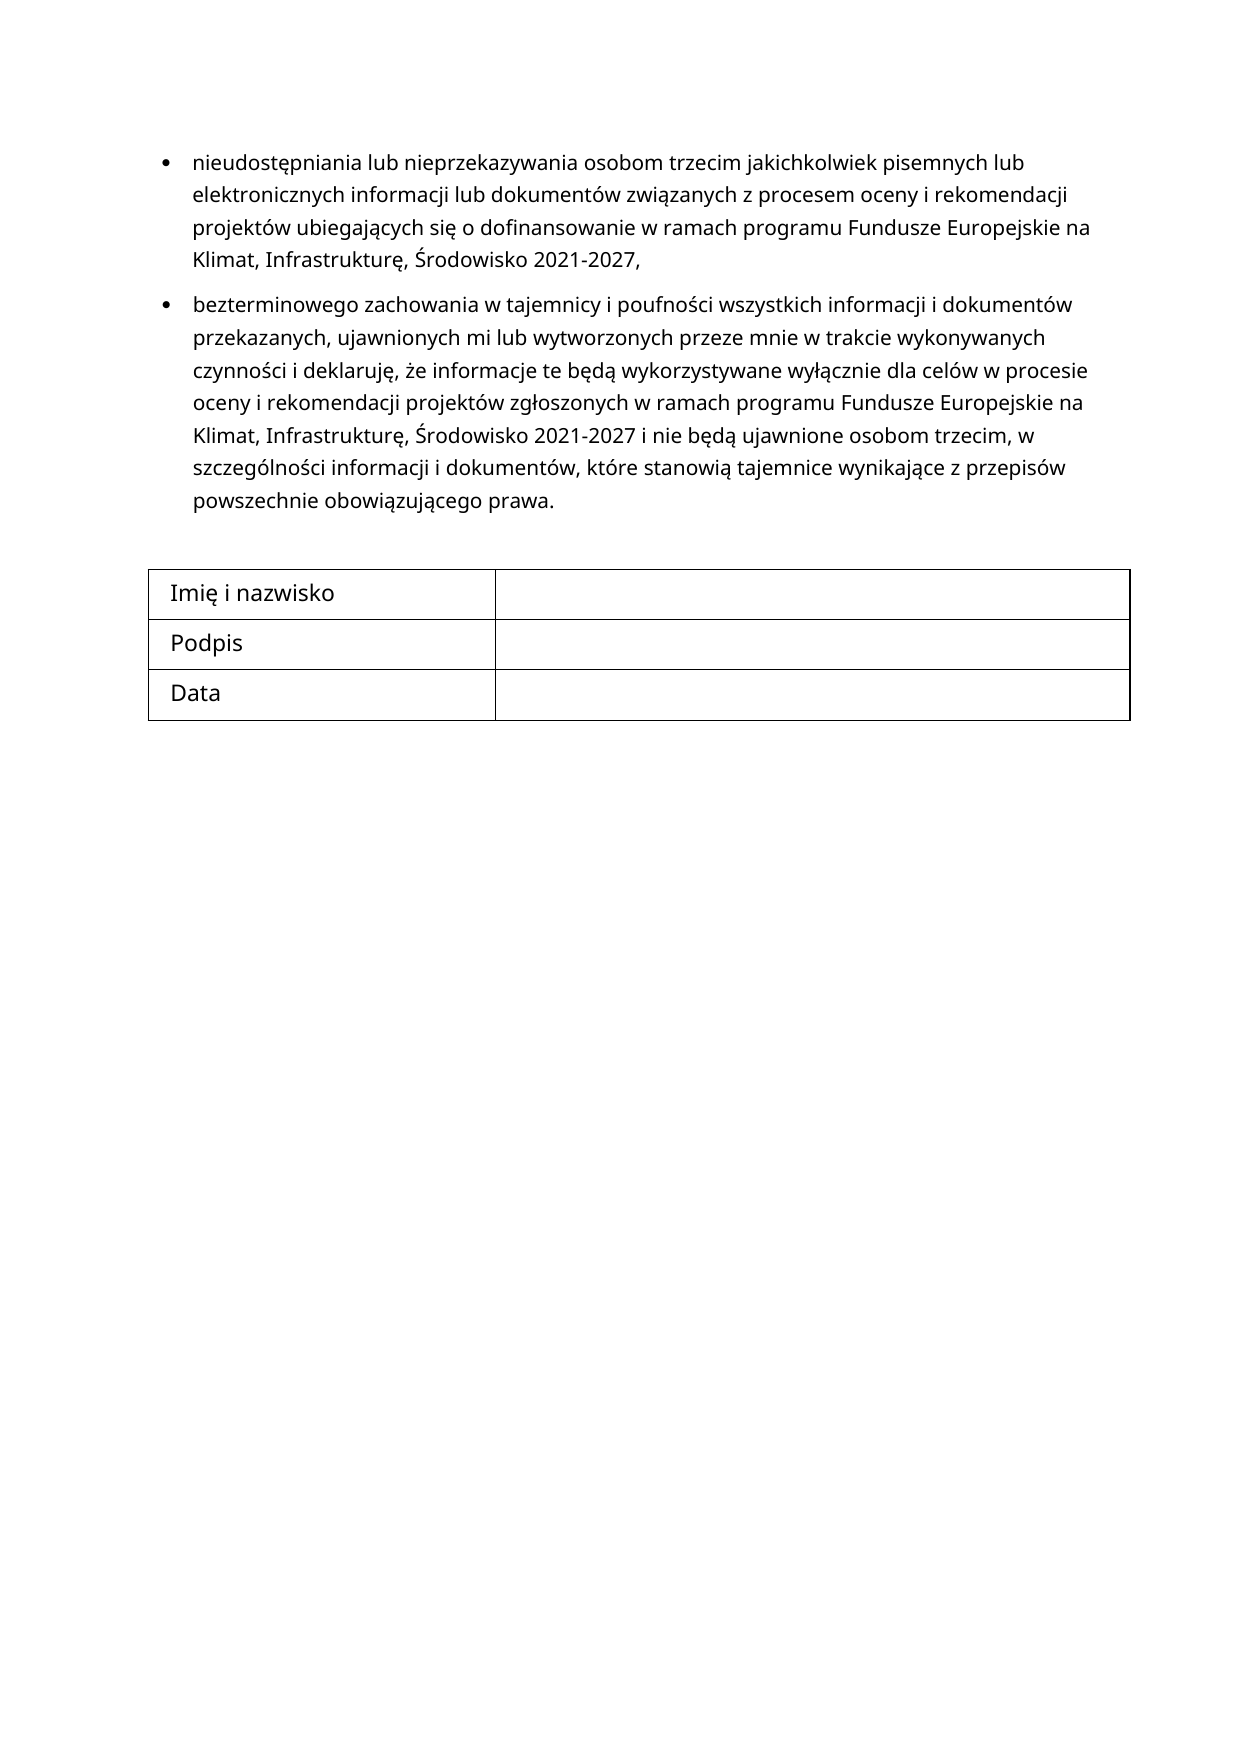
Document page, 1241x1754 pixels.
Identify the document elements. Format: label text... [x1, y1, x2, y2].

table_header Imię i nazwisko [149, 570, 495, 619]
list bezterminowego zachowania w tajemnicy i poufności wszystkich informacji i dokumentów przekazanych, ujawnionych mi lub wytworzonych przeze mnie w trakcie wykonywanych czynności i deklaruję, że informacje te będą wykorzystywane wyłącznie dla celów w procesie oceny i rekomendacji projektów zgłoszonych w ramach programu Fundusze Europejskie na Klimat, Infrastrukturę, Środowisko 2021-2027 i nie będą ujawnione osobom trzecim, w szczególności informacji i dokumentów, które stanowią tajemnice wynikające z przepisów powszechnie obowiązującego prawa. [163, 291, 1093, 514]
list nieudostępniania lub nieprzekazywania osobom trzecim jakichkolwiek pisemnych lub elektronicznych informacji lub dokumentów związanych z procesem oceny i rekomendacji projektów ubiegających się o dofinansowanie w ramach programu Fundusze Europejskie na Klimat, Infrastrukturę, Środowisko 2021-2027, [162, 148, 1093, 274]
table_cell [496, 620, 1129, 669]
table_cell Podpis [149, 620, 495, 669]
table_cell [496, 670, 1129, 720]
table_header [496, 570, 1129, 619]
table_cell Data [149, 670, 495, 720]
